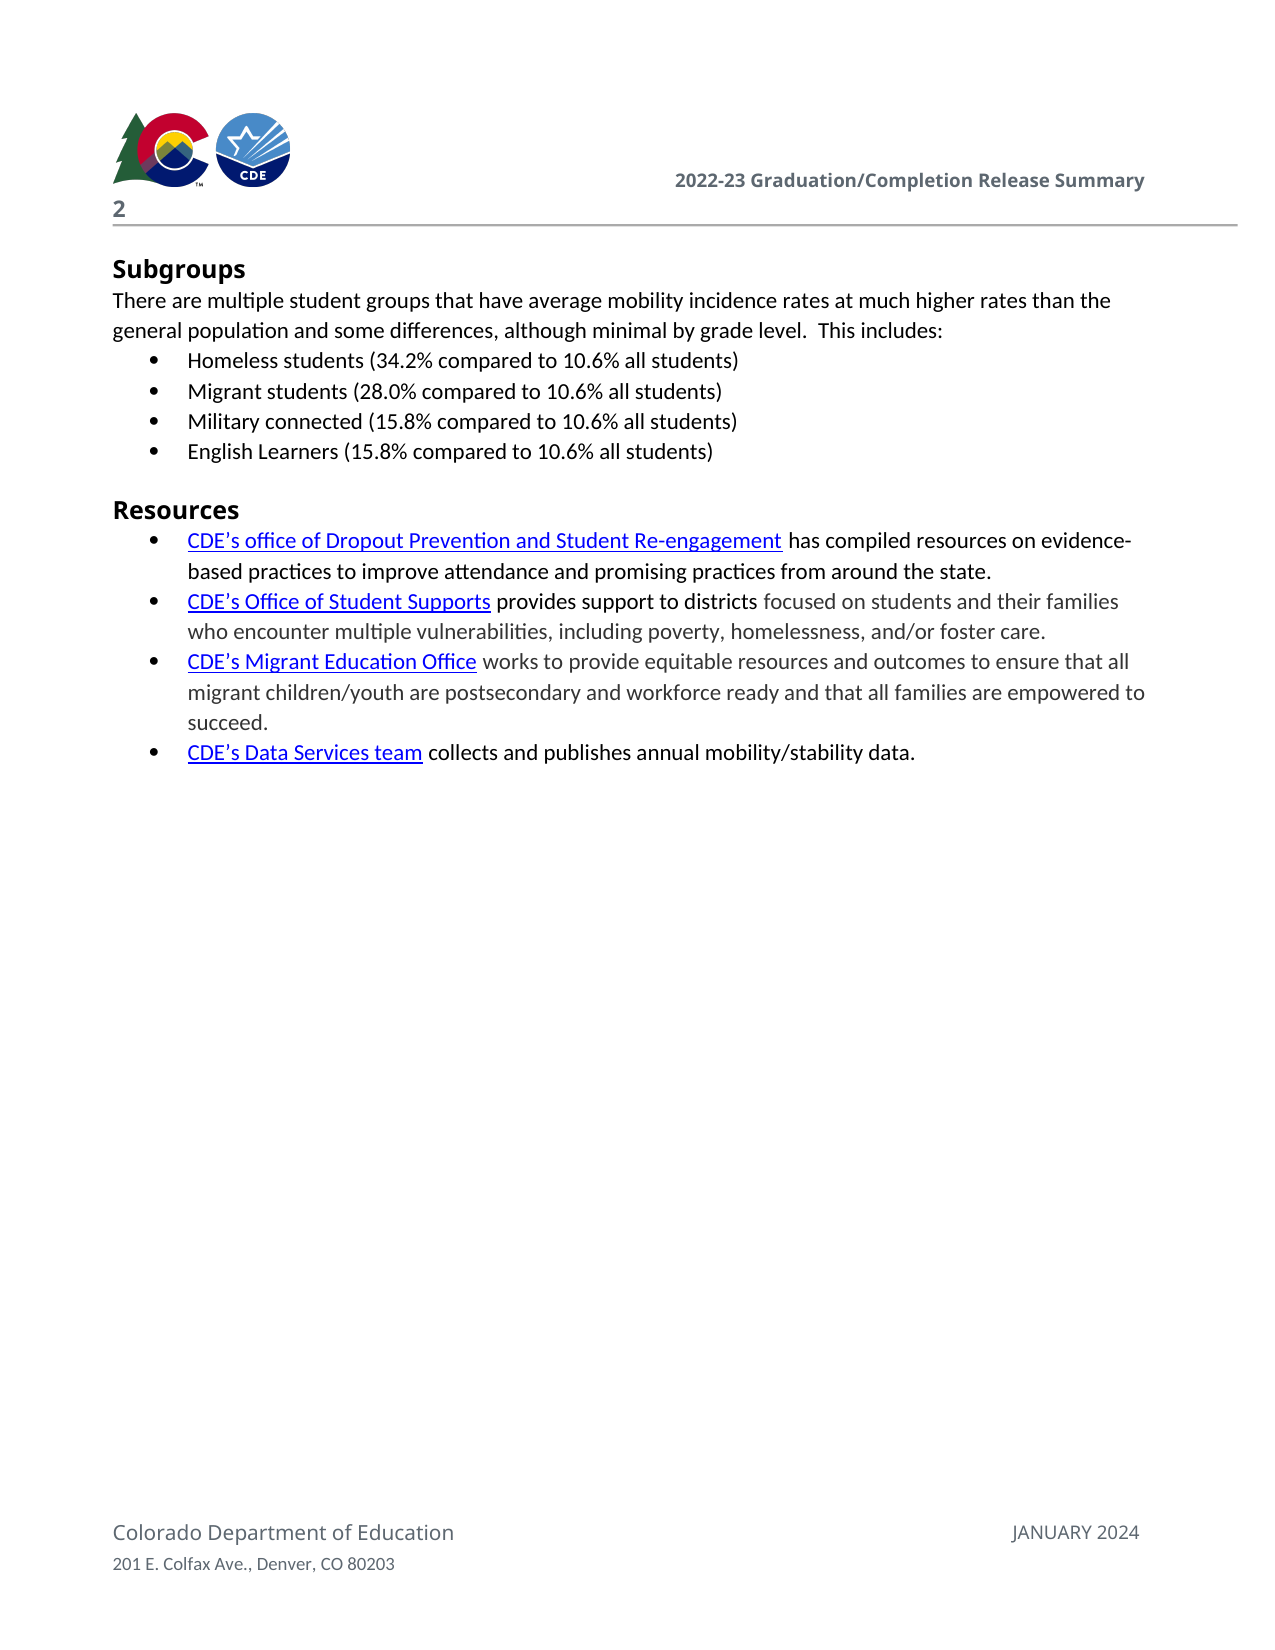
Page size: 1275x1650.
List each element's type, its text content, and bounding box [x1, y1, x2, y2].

list CDE’s Office of Student Supports provides support to districts focused on students and their families who encounter multiple vulnerabilities, including poverty, homelessness, and/or foster care. [150, 587, 1162, 645]
list Homeless students (34.2% compared to 10.6% all students) [150, 347, 1162, 375]
list CDE’s Data Services team collects and publishes annual mobility/stability data. [150, 738, 1162, 766]
subtitle Subgroups [112, 252, 1162, 286]
list CDE’s office of Dropout Prevention and Student Re-engagement has compiled resources on evidence-based practices to improve attendance and promising practices from around the state. [150, 527, 1162, 585]
subtitle Resources [112, 492, 1162, 527]
list Migrant students (28.0% compared to 10.6% all students) [150, 377, 1162, 405]
list English Learners (15.8% compared to 10.6% all students) [150, 437, 1162, 465]
text There are multiple student groups that have average mobility incidence rates at much higher rates than the general population and some differences, although minimal by grade level. This includes: [112, 286, 1162, 344]
picture [112, 112, 291, 188]
list Military connected (15.8% compared to 10.6% all students) [150, 407, 1162, 435]
list CDE’s Migrant Education Office works to provide equitable resources and outcomes to ensure that all migrant children/youth are postsecondary and workforce ready and that all families are empowered to succeed. [150, 647, 1162, 736]
